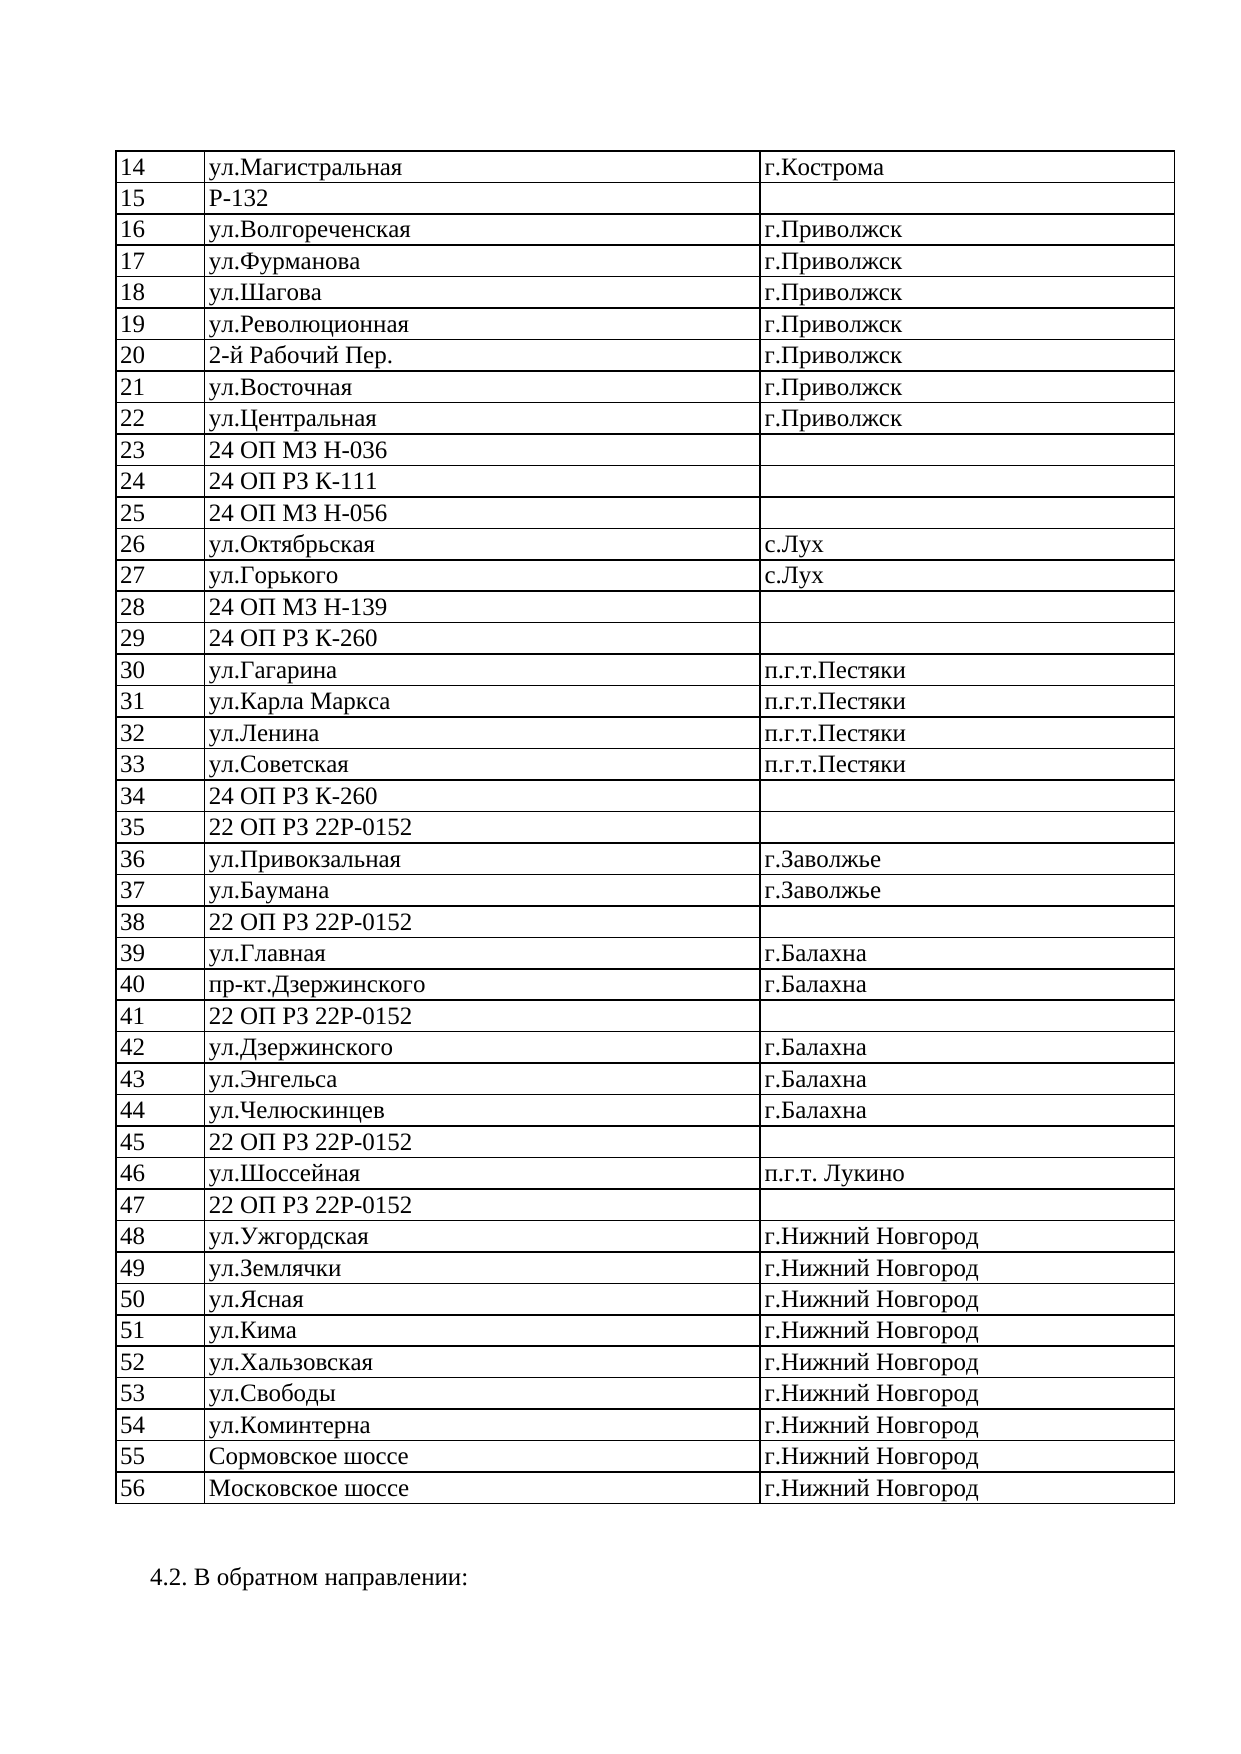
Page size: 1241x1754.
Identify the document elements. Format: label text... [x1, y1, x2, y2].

table_cell 30 [117, 655, 204, 685]
table_cell Р-132 [205, 183, 759, 213]
table_cell [761, 907, 1174, 936]
table_cell ул.Кима [205, 1316, 759, 1345]
table_cell 21 [117, 372, 204, 402]
table_cell 2-й Рабочий Пер. [205, 340, 759, 370]
table_cell 45 [117, 1127, 204, 1157]
table_cell г.Заволжье [761, 844, 1174, 873]
table_cell 35 [117, 812, 204, 842]
table_cell г.Балахна [761, 938, 1174, 968]
table_cell ул.Ясная [205, 1284, 759, 1314]
table_cell 31 [117, 686, 204, 716]
table_cell 53 [117, 1378, 204, 1408]
table_cell 24 ОП МЗ Н-056 [205, 498, 759, 527]
table_cell ул.Хальзовская [205, 1347, 759, 1377]
table_cell г.Балахна [761, 1032, 1174, 1062]
table_cell 32 [117, 718, 204, 748]
table_cell 16 [117, 215, 204, 244]
table_cell [761, 1127, 1174, 1157]
table_cell 40 [117, 970, 204, 999]
table_cell 20 [117, 340, 204, 370]
table_cell ул.Советская [205, 749, 759, 779]
table_cell 33 [117, 749, 204, 779]
table_cell 27 [117, 561, 204, 590]
table_cell г.Приволжск [761, 215, 1174, 244]
table_cell 14 [117, 152, 204, 181]
table_cell 24 ОП РЗ К-260 [205, 781, 759, 811]
table_cell 38 [117, 907, 204, 936]
table_cell 39 [117, 938, 204, 968]
table_cell ул.Гагарина [205, 655, 759, 685]
table_cell Сормовское шоссе [205, 1441, 759, 1471]
table_cell 42 [117, 1032, 204, 1062]
table_cell г.Нижний Новгород [761, 1441, 1174, 1471]
table_cell 56 [117, 1473, 204, 1503]
table_cell ул.Землячки [205, 1253, 759, 1282]
table_cell 36 [117, 844, 204, 873]
table_cell ул.Шагова [205, 277, 759, 307]
table_cell 24 ОП РЗ К-111 [205, 466, 759, 496]
table_cell ул.Восточная [205, 372, 759, 402]
table_cell [761, 498, 1174, 527]
table_cell [761, 435, 1174, 464]
table_cell п.г.т.Пестяки [761, 749, 1174, 779]
table_cell 54 [117, 1410, 204, 1440]
table_cell с.Лух [761, 529, 1174, 559]
table_cell 48 [117, 1221, 204, 1251]
table_cell ул.Энгельса [205, 1064, 759, 1094]
table_cell ул.Горького [205, 561, 759, 590]
table_cell 22 ОП РЗ 22Р-0152 [205, 907, 759, 936]
table_cell 22 ОП РЗ 22Р-0152 [205, 1190, 759, 1219]
table_cell [761, 781, 1174, 811]
table_cell 51 [117, 1316, 204, 1345]
table_cell 17 [117, 246, 204, 276]
table_cell г.Нижний Новгород [761, 1284, 1174, 1314]
table_cell 26 [117, 529, 204, 559]
table_cell ул.Баумана [205, 875, 759, 905]
table_cell г.Балахна [761, 1064, 1174, 1094]
table_cell ул.Ужгордская [205, 1221, 759, 1251]
table_cell г.Нижний Новгород [761, 1473, 1174, 1503]
table_cell ул.Ленина [205, 718, 759, 748]
table_cell п.г.т.Пестяки [761, 686, 1174, 716]
table_cell ул.Фурманова [205, 246, 759, 276]
table_cell г.Нижний Новгород [761, 1316, 1174, 1345]
table_cell [761, 183, 1174, 213]
table_cell г.Балахна [761, 1095, 1174, 1125]
text 4.2. В обратном направлении: [150, 1562, 1090, 1591]
table_cell 15 [117, 183, 204, 213]
table_cell 34 [117, 781, 204, 811]
table_cell 37 [117, 875, 204, 905]
table_cell 44 [117, 1095, 204, 1125]
table_cell 24 [117, 466, 204, 496]
table_cell ул.Волгореченская [205, 215, 759, 244]
table_cell 52 [117, 1347, 204, 1377]
table_cell п.г.т.Пестяки [761, 655, 1174, 685]
table_cell ул.Шоссейная [205, 1158, 759, 1188]
table_cell ул.Коминтерна [205, 1410, 759, 1440]
table_cell г.Нижний Новгород [761, 1221, 1174, 1251]
table_cell [761, 1190, 1174, 1219]
table_cell 55 [117, 1441, 204, 1471]
table_cell 46 [117, 1158, 204, 1188]
table_cell ул.Главная [205, 938, 759, 968]
table_cell 22 ОП РЗ 22Р-0152 [205, 1001, 759, 1031]
table_cell ул.Центральная [205, 403, 759, 433]
table_cell [761, 592, 1174, 622]
table_cell г.Приволжск [761, 309, 1174, 339]
table_cell ул.Свободы [205, 1378, 759, 1408]
table_cell 49 [117, 1253, 204, 1282]
table_cell Московское шоссе [205, 1473, 759, 1503]
table_cell г.Приволжск [761, 246, 1174, 276]
table_cell г.Кострома [761, 152, 1174, 181]
table_cell [761, 1001, 1174, 1031]
table_cell пр-кт.Дзержинского [205, 970, 759, 999]
table_cell 24 ОП МЗ Н-139 [205, 592, 759, 622]
table_cell ул.Привокзальная [205, 844, 759, 873]
table_cell с.Лух [761, 561, 1174, 590]
table_cell 41 [117, 1001, 204, 1031]
table_cell 43 [117, 1064, 204, 1094]
table_cell 23 [117, 435, 204, 464]
table_cell г.Приволжск [761, 340, 1174, 370]
table_cell 22 ОП РЗ 22Р-0152 [205, 1127, 759, 1157]
table_cell 19 [117, 309, 204, 339]
table_cell [761, 812, 1174, 842]
table_cell 47 [117, 1190, 204, 1219]
table_cell г.Балахна [761, 970, 1174, 999]
table_cell г.Приволжск [761, 277, 1174, 307]
table_cell г.Нижний Новгород [761, 1347, 1174, 1377]
table_cell 22 [117, 403, 204, 433]
table_cell г.Нижний Новгород [761, 1410, 1174, 1440]
table_cell г.Заволжье [761, 875, 1174, 905]
table_cell [761, 466, 1174, 496]
table_cell ул.Челюскинцев [205, 1095, 759, 1125]
table_cell 24 ОП МЗ Н-036 [205, 435, 759, 464]
table_cell г.Нижний Новгород [761, 1378, 1174, 1408]
table_cell ул.Магистральная [205, 152, 759, 181]
table_cell ул.Дзержинского [205, 1032, 759, 1062]
table_cell 24 ОП РЗ К-260 [205, 623, 759, 653]
table_cell г.Приволжск [761, 372, 1174, 402]
table_cell [761, 623, 1174, 653]
table_cell ул.Октябрьская [205, 529, 759, 559]
table_cell 25 [117, 498, 204, 527]
table_cell г.Нижний Новгород [761, 1253, 1174, 1282]
table_cell ул.Карла Маркса [205, 686, 759, 716]
table_cell п.г.т. Лукино [761, 1158, 1174, 1188]
table_cell п.г.т.Пестяки [761, 718, 1174, 748]
table_cell 50 [117, 1284, 204, 1314]
table_cell г.Приволжск [761, 403, 1174, 433]
table_cell 29 [117, 623, 204, 653]
table_cell 28 [117, 592, 204, 622]
table_cell 18 [117, 277, 204, 307]
table_cell ул.Революционная [205, 309, 759, 339]
table_cell 22 ОП РЗ 22Р-0152 [205, 812, 759, 842]
